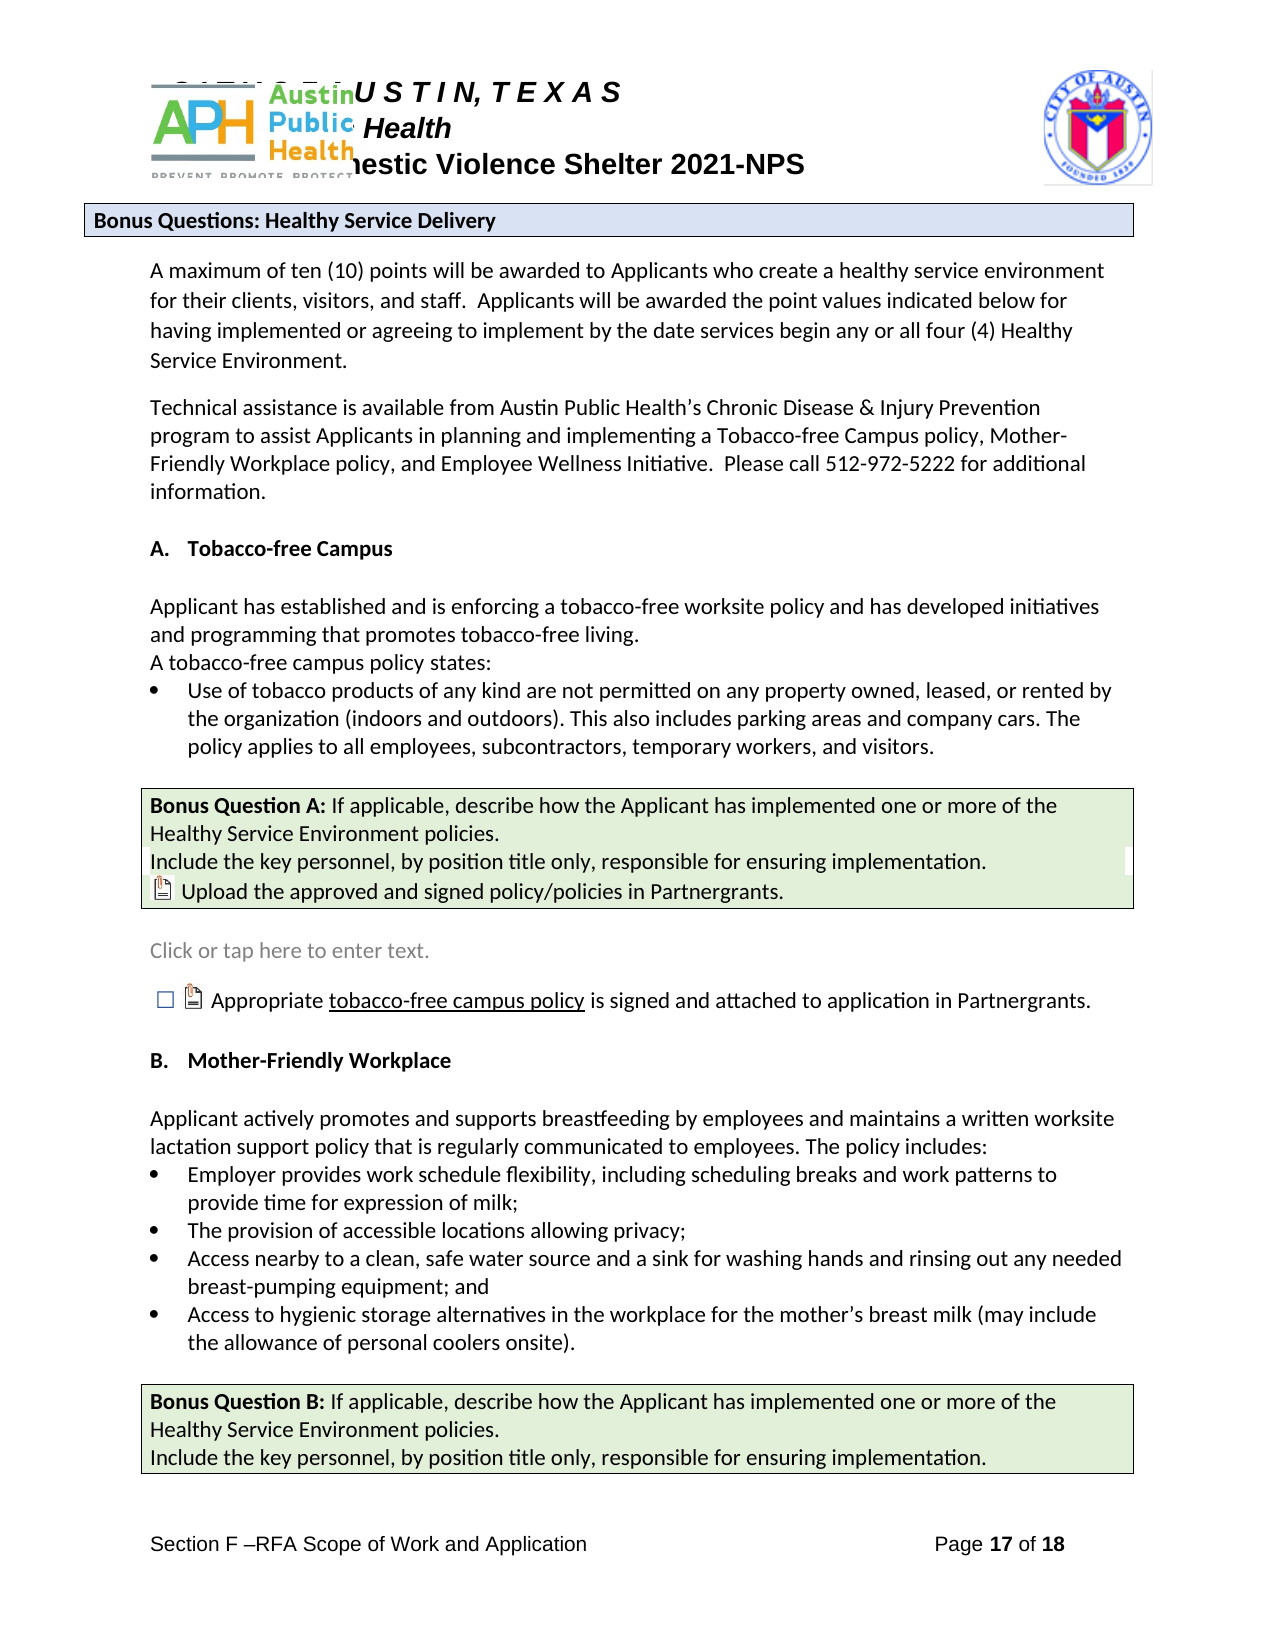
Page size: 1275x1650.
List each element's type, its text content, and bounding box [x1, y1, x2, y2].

text Bonus Questions: Healthy Service Delivery [85, 204, 1133, 236]
text Include the key personnel, by position title only, responsible for ensuring implementation. [150, 847, 1125, 872]
list Tobacco-free Campus [150, 534, 1125, 563]
text A maximum of ten (10) points will be awarded to Applicants who create a healthy service environment for their clients, visitors, and staff. Applicants will be awarded the point values indicated below for having implemented or agreeing to implement by the date services begin any or all four (4) Healthy Service Environment. [150, 256, 1125, 374]
list The provision of accessible locations allowing privacy; [150, 1216, 1125, 1244]
text Applicant has established and is enforcing a tobacco-free worksite policy and has developed initiatives and programming that promotes tobacco-free living. [150, 592, 1125, 648]
text Bonus Question A: If applicable, describe how the Applicant has implemented one or more of the Healthy Service Environment policies. [142, 789, 1133, 847]
list Use of tobacco products of any kind are not permitted on any property owned, leased, or rented by the organization (indoors and outdoors). This also includes parking areas and company cars. The policy applies to all employees, subcontractors, temporary workers, and visitors. [150, 676, 1125, 760]
list Employer provides work schedule flexibility, including scheduling breaks and work patterns to provide time for expression of milk; [150, 1160, 1125, 1216]
text Appropriate tobacco-free campus policy is signed and attached to application in Partnergrants. [150, 983, 1125, 1015]
list Mother-Friendly Workplace [150, 1047, 1125, 1075]
picture [1043, 70, 1154, 187]
text Bonus Question B: If applicable, describe how the Applicant has implemented one or more of the Healthy Service Environment policies. [142, 1385, 1133, 1440]
text Applicant actively promotes and supports breastfeeding by employees and maintains a written worksite lactation support policy that is regularly communicated to employees. The policy includes: [150, 1104, 1125, 1160]
text Upload the approved and signed policy/policies in Partnergrants. [142, 872, 1133, 908]
picture [181, 983, 206, 1009]
list Access to hygienic storage alternatives in the workplace for the mother’s breast milk (may include the allowance of personal coolers onsite). [150, 1300, 1125, 1356]
text Include the key personnel, by position title only, responsible for ensuring implementation. [142, 1440, 1133, 1473]
picture [150, 875, 175, 900]
text Technical assistance is available from Austin Public Health’s Chronic Disease & Injury Prevention program to assist Applicants in planning and implementing a Tobacco-free Campus policy, Mother-Friendly Workplace policy, and Employee Wellness Initiative. Please call 512-972-5222 for additional information. [150, 393, 1125, 505]
text A tobacco-free campus policy states: [150, 648, 1125, 676]
picture [150, 83, 353, 178]
list Access nearby to a clean, safe water source and a sink for washing hands and rinsing out any needed breast-pumping equipment; and [150, 1244, 1125, 1300]
